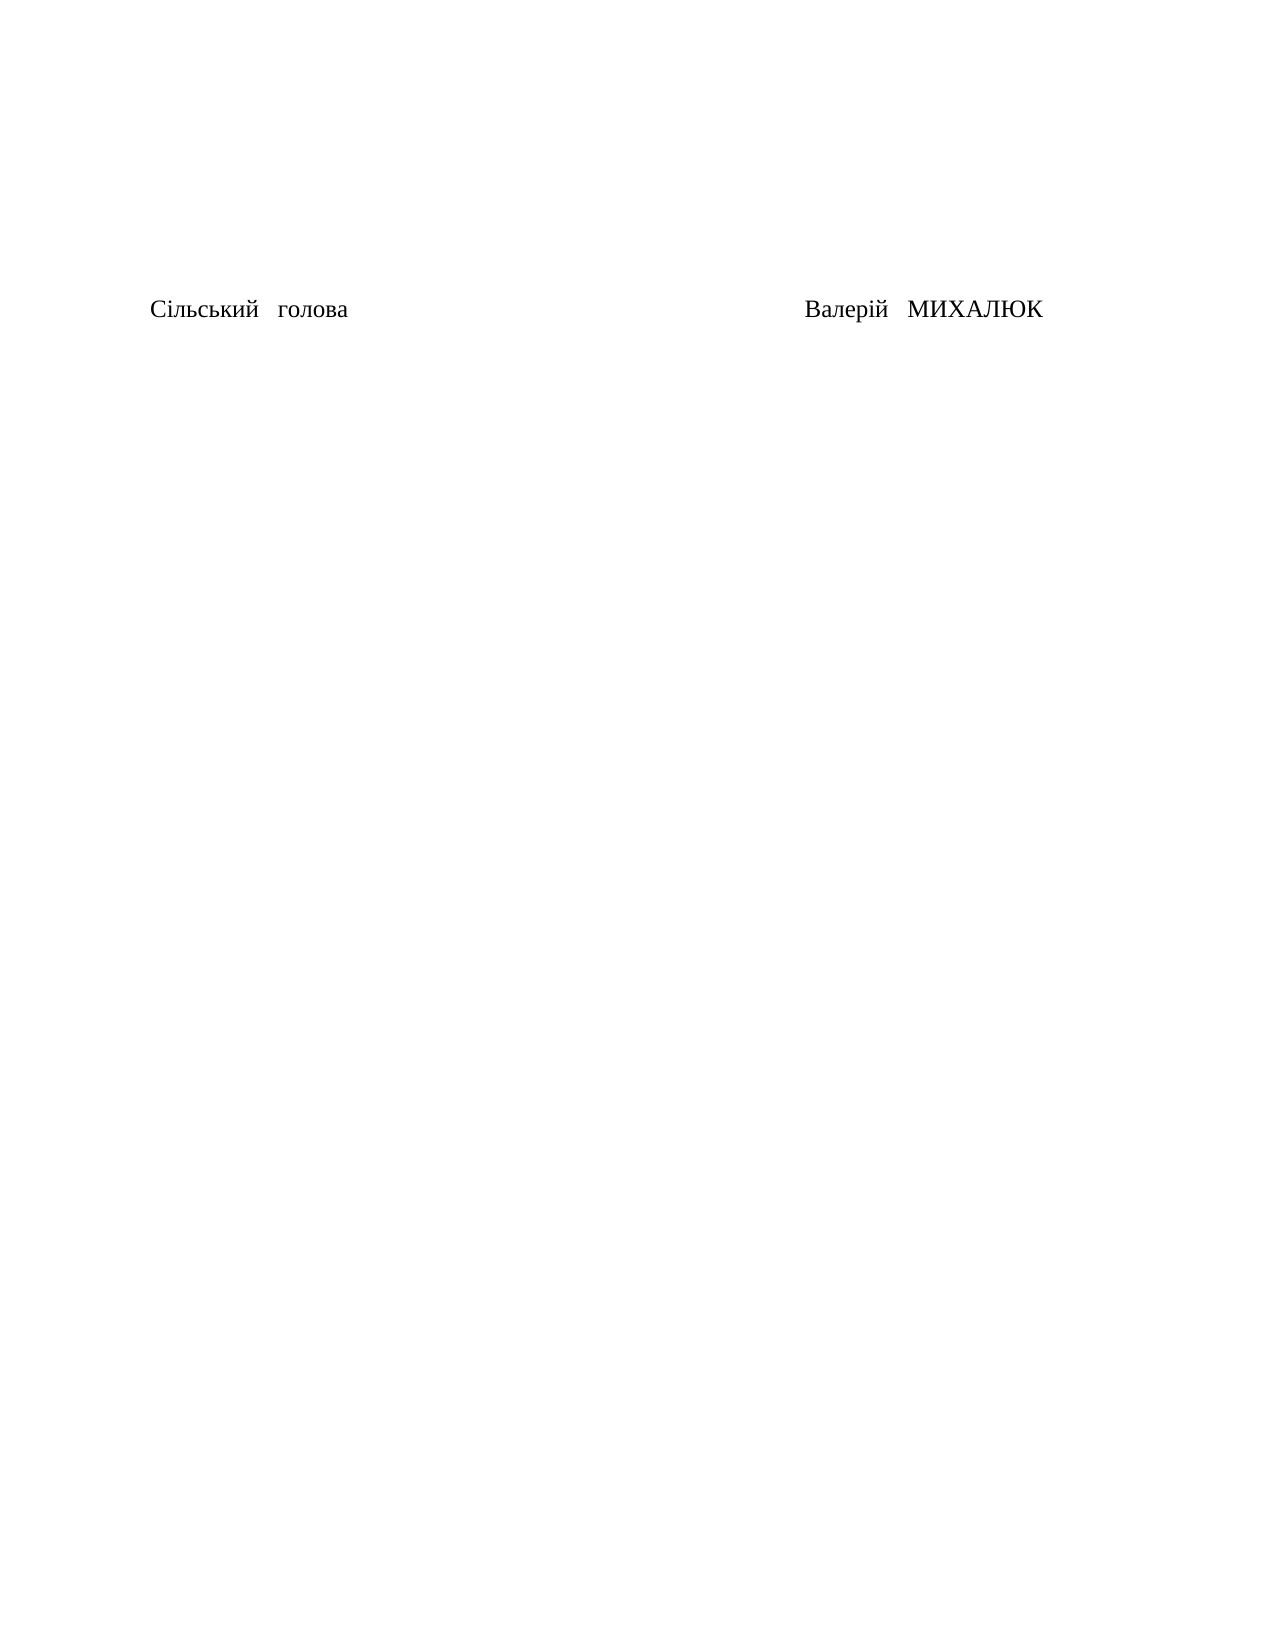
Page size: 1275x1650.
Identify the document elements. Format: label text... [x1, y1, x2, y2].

text Сільський голова Валерій МИХАЛЮК [150, 294, 1125, 322]
